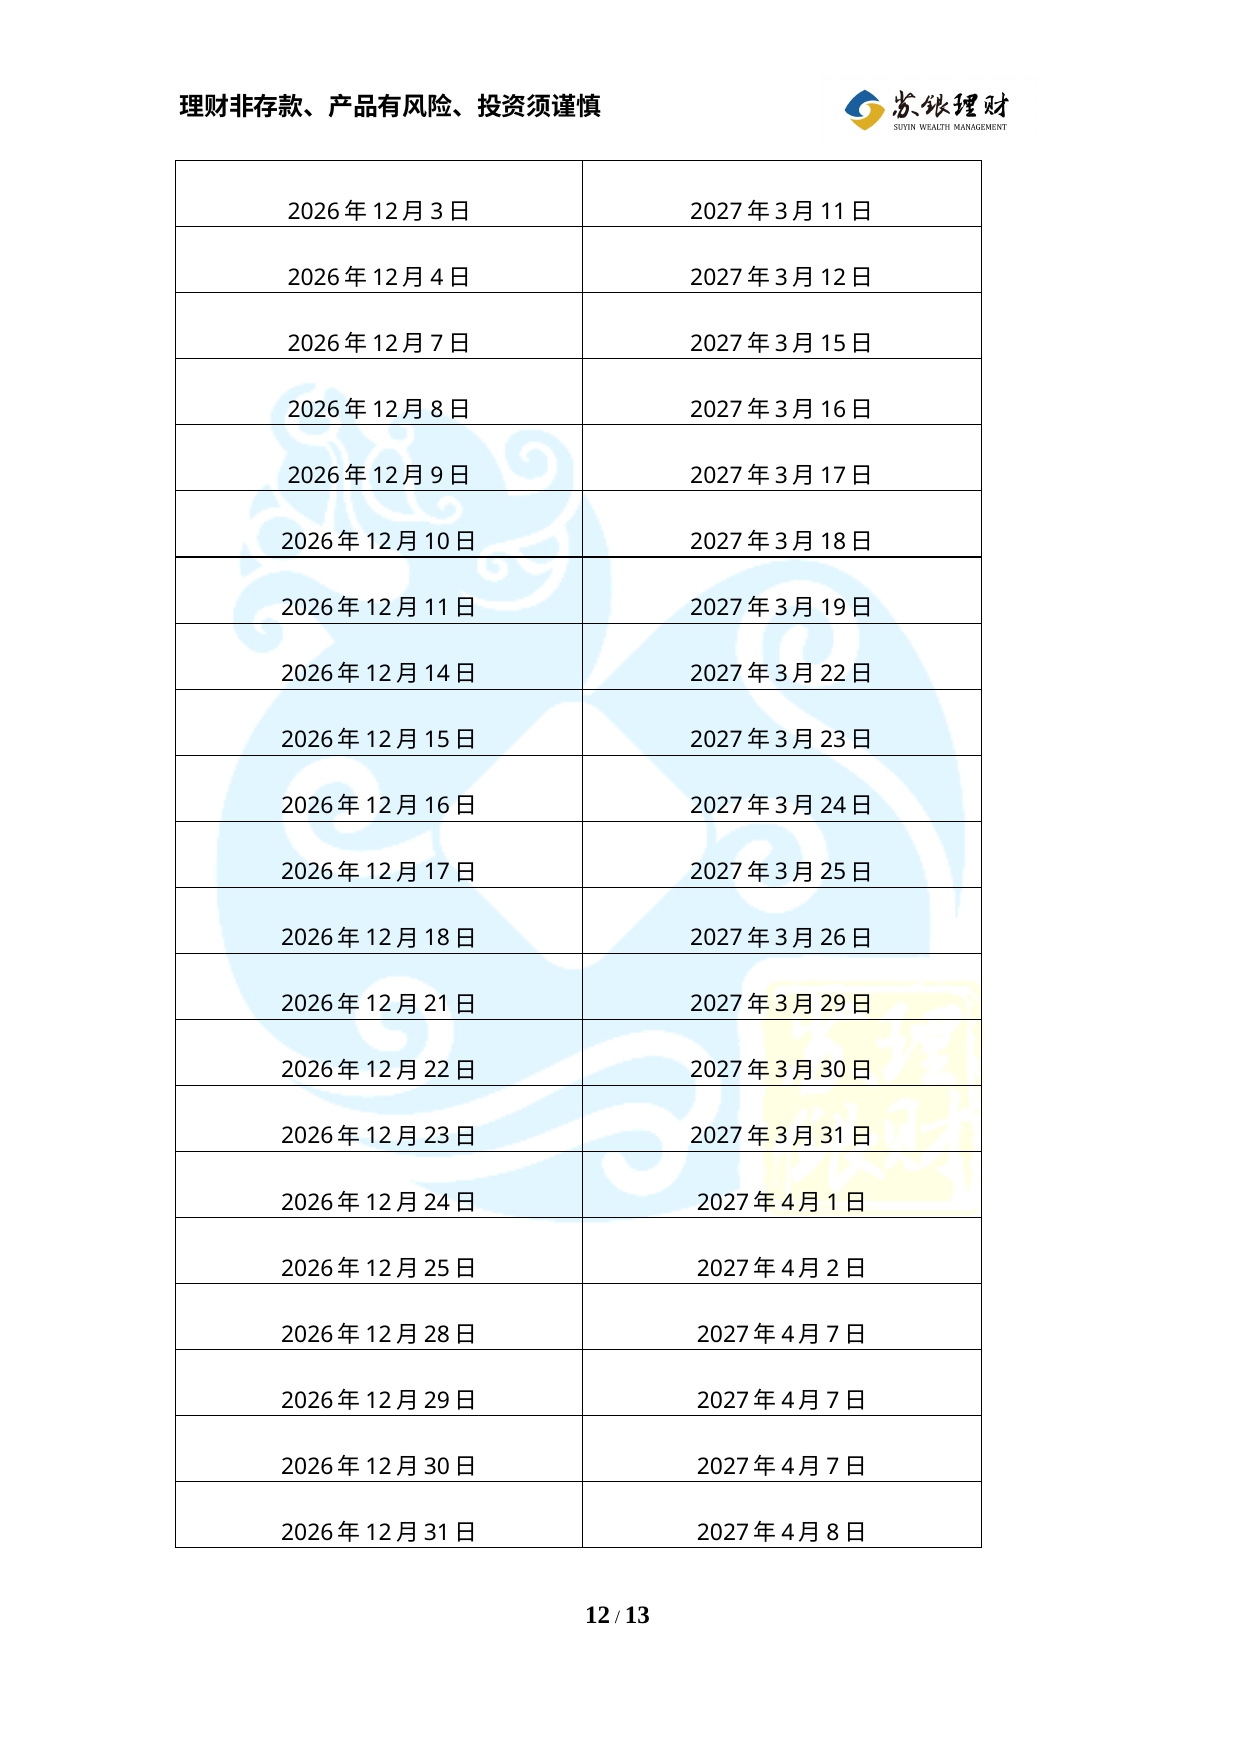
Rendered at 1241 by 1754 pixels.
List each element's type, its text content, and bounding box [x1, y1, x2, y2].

table_cell 2027年3月24日 [583, 756, 981, 821]
table_cell 2027年4月8日 [583, 1482, 981, 1547]
table_cell 2027年3月12日 [583, 227, 981, 292]
table_cell 2027年3月11日 [583, 161, 981, 226]
table_cell 2026年12月28日 [176, 1284, 582, 1349]
table_cell 2027年3月16日 [583, 359, 981, 424]
table_cell 2026年12月21日 [176, 954, 582, 1019]
table_cell 2027年3月26日 [583, 888, 981, 953]
table_cell 2026年12月11日 [176, 558, 582, 622]
table_cell 2026年12月4日 [176, 227, 582, 292]
table_cell 2027年3月18日 [583, 491, 981, 556]
table_cell 2027年3月25日 [583, 822, 981, 887]
table_cell 2026年12月15日 [176, 690, 582, 754]
table_cell 2026年12月30日 [176, 1416, 582, 1481]
table_cell 2027年3月19日 [583, 558, 981, 622]
table_cell 2027年3月29日 [583, 954, 981, 1019]
table_cell 2026年12月25日 [176, 1218, 582, 1283]
table_cell 2027年3月15日 [583, 293, 981, 358]
table_cell 2026年12月3日 [176, 161, 582, 226]
table_cell 2027年3月17日 [583, 425, 981, 490]
table_cell 2026年12月31日 [176, 1482, 582, 1547]
table_cell 2027年4月7日 [583, 1416, 981, 1481]
table_cell 2026年12月18日 [176, 888, 582, 953]
table_cell 2027年3月22日 [583, 624, 981, 688]
table_cell 2026年12月24日 [176, 1152, 582, 1217]
table_cell 2026年12月14日 [176, 624, 582, 688]
picture [820, 73, 1039, 143]
table_cell 2026年12月8日 [176, 359, 582, 424]
table_cell 2027年3月30日 [583, 1020, 981, 1085]
table_cell 2027年4月7日 [583, 1350, 981, 1415]
table_cell 2027年3月23日 [583, 690, 981, 754]
table_cell 2027年4月2日 [583, 1218, 981, 1283]
table_cell 2027年3月31日 [583, 1086, 981, 1151]
table_cell 2026年12月22日 [176, 1020, 582, 1085]
table_cell 2026年12月9日 [176, 425, 582, 490]
table_cell 2026年12月23日 [176, 1086, 582, 1151]
table_cell 2026年12月16日 [176, 756, 582, 821]
table_cell 2027年4月7日 [583, 1284, 981, 1349]
table_cell 2026年12月17日 [176, 822, 582, 887]
table_cell 2026年12月29日 [176, 1350, 582, 1415]
table_cell 2027年4月1日 [583, 1152, 981, 1217]
table_cell 2026年12月7日 [176, 293, 582, 358]
table_cell 2026年12月10日 [176, 491, 582, 556]
